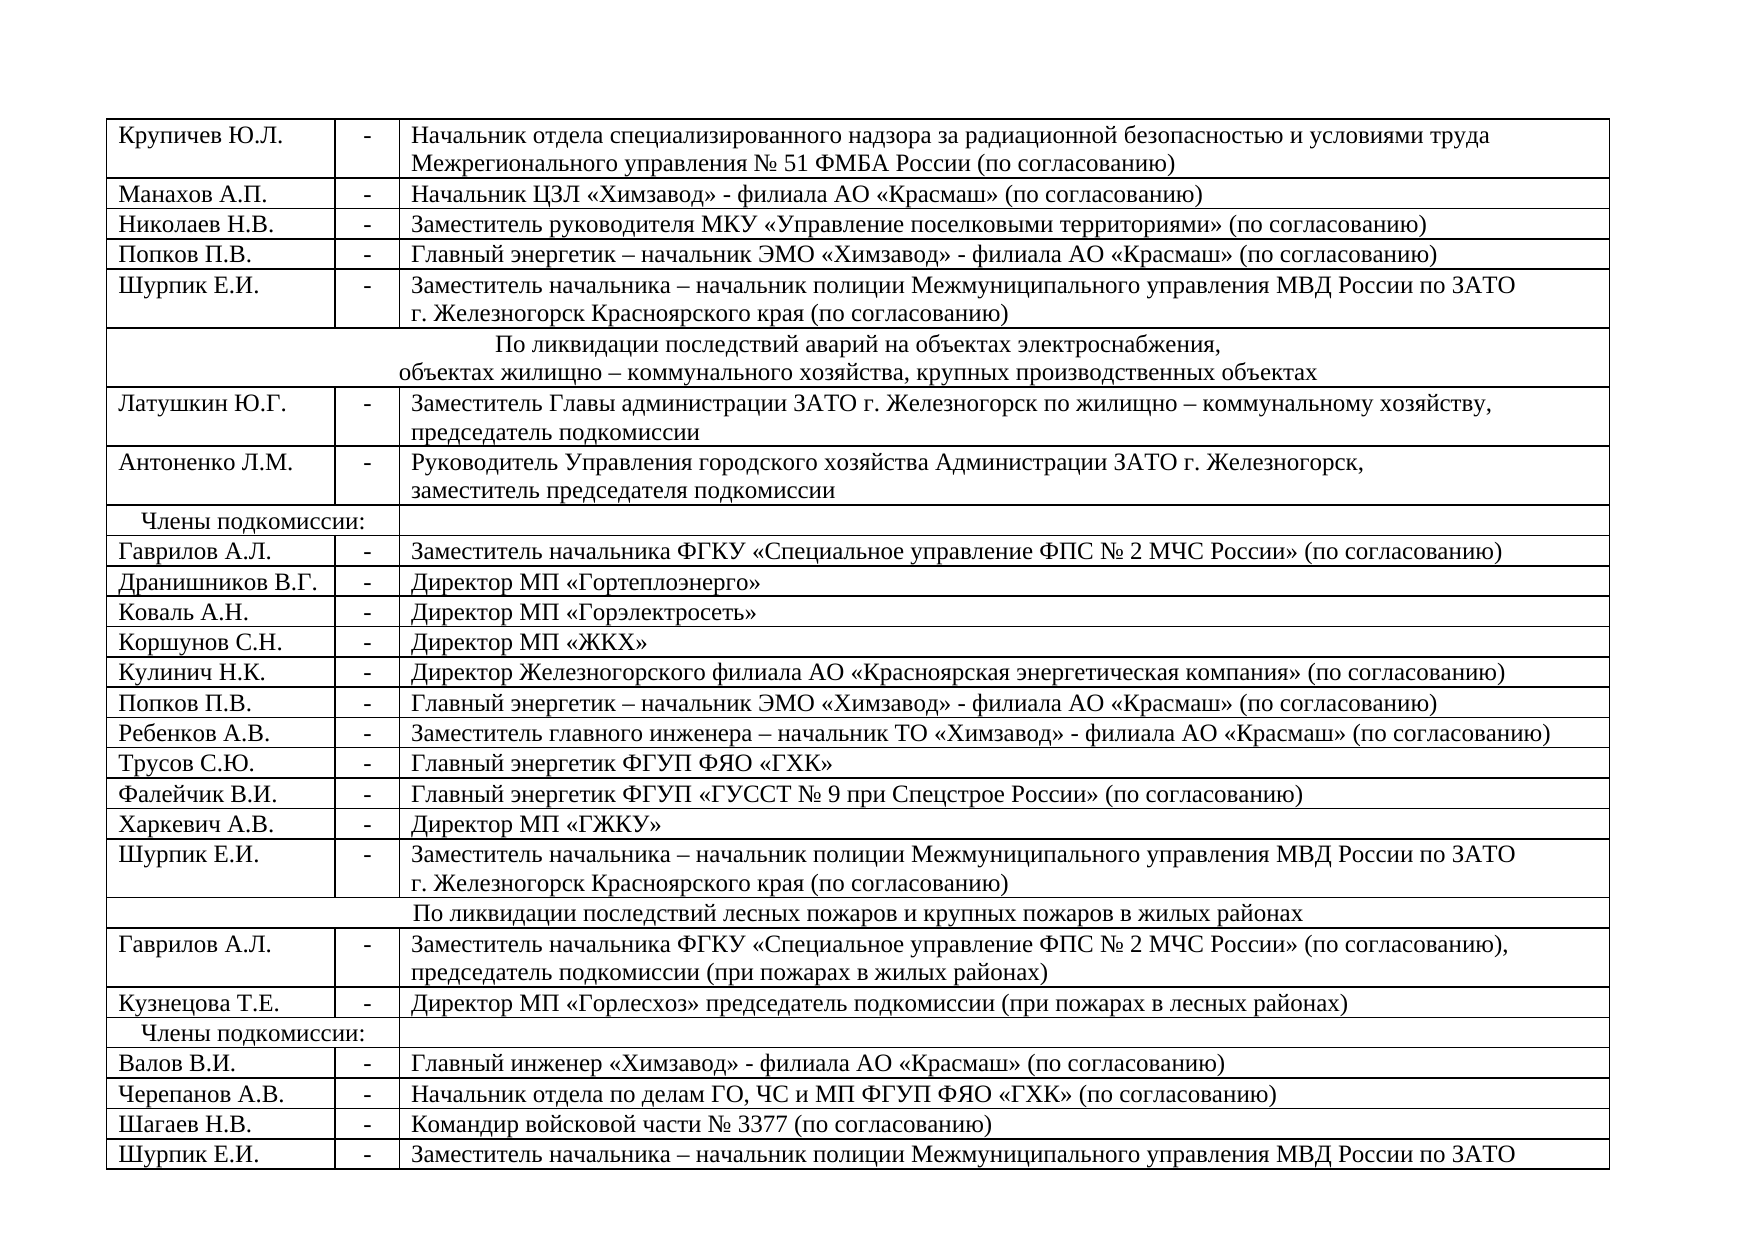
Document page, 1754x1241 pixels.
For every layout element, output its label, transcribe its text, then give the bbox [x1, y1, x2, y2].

table_cell Черепанов А.В. [107, 1079, 334, 1107]
table_cell - [336, 1048, 399, 1077]
table_cell - [336, 1140, 399, 1168]
table_cell - [336, 809, 399, 838]
table_cell - [336, 209, 399, 238]
table_cell Руководитель Управления городского хозяйства Администрации ЗАТО г. Железногорск, заместитель председателя подкомиссии [400, 447, 1609, 504]
table_cell По ликвидации последствий аварий на объектах электроснабжения, объектах жилищно – коммунального хозяйства, крупных производственных объектах [107, 329, 1609, 386]
table_cell Гаврилов А.Л. [107, 536, 334, 565]
table_cell Члены подкомиссии: [107, 1018, 399, 1047]
table_cell Коваль А.Н. [107, 597, 334, 626]
table_cell - [336, 1079, 399, 1107]
table_cell Главный энергетик ФГУП «ГУССТ № 9 при Спецстрое России» (по согласованию) [400, 779, 1609, 807]
table_cell Начальник ЦЗЛ «Химзавод» - филиала АО «Красмаш» (по согласованию) [400, 179, 1609, 207]
table_cell [400, 1018, 1609, 1047]
table_cell Главный энергетик – начальник ЭМО «Химзавод» - филиала АО «Красмаш» (по согласованию) [400, 240, 1609, 268]
table_cell По ликвидации последствий лесных пожаров и крупных пожаров в жилых районах [107, 898, 1609, 927]
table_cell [400, 1140, 1609, 1168]
table_cell - [336, 748, 399, 777]
table_cell Попков П.В. [107, 240, 334, 268]
table_cell Шурпик Е.И. [107, 840, 334, 897]
table_cell Главный энергетик – начальник ЭМО «Химзавод» - филиала АО «Красмаш» (по согласованию) [400, 688, 1609, 717]
table_cell Крупичев Ю.Л. [107, 120, 334, 177]
table_cell Директор МП «Горэлектросеть» [400, 597, 1609, 626]
table_cell Фалейчик В.И. [107, 779, 334, 807]
table_cell Коршунов С.Н. [107, 627, 334, 656]
table_cell Антоненко Л.М. [107, 447, 334, 504]
table_cell - [336, 779, 399, 807]
table_cell - [336, 447, 399, 504]
table_cell - [336, 179, 399, 207]
table_cell [400, 506, 1609, 535]
table_cell - [336, 718, 399, 747]
table_cell Директор МП «ГЖКУ» [400, 809, 1609, 838]
table_cell Николаев Н.В. [107, 209, 334, 238]
table_cell Директор Железногорского филиала АО «Красноярская энергетическая компания» (по согласованию) [400, 658, 1609, 686]
table_cell Директор МП «ЖКХ» [400, 627, 1609, 656]
table_cell Заместитель Главы администрации ЗАТО г. Железногорск по жилищно – коммунальному хозяйству, председатель подкомиссии [400, 388, 1609, 445]
table_cell Шагаев Н.В. [107, 1109, 334, 1138]
table_cell Члены подкомиссии: [107, 506, 399, 535]
table_cell Харкевич А.В. [107, 809, 334, 838]
table_cell Командир войсковой части № 3377 (по согласованию) [400, 1109, 1609, 1138]
table_cell - [336, 840, 399, 897]
table_cell - [336, 567, 399, 595]
table_cell - [336, 388, 399, 445]
table_cell Заместитель начальника – начальник полиции Межмуниципального управления МВД России по ЗАТО г. Железногорск Красноярского края (по согласованию) [400, 840, 1609, 897]
table_cell Заместитель начальника ФГКУ «Специальное управление ФПС № 2 МЧС России» (по согласованию), председатель подкомиссии (при пожарах в жилых районах) [400, 929, 1609, 986]
table_cell - [336, 658, 399, 686]
table_cell - [336, 627, 399, 656]
table_cell Заместитель начальника ФГКУ «Специальное управление ФПС № 2 МЧС России» (по согласованию) [400, 536, 1609, 565]
table_cell Кулинич Н.К. [107, 658, 334, 686]
table_cell - [336, 688, 399, 717]
table_cell Гаврилов А.Л. [107, 929, 334, 986]
table_cell - [336, 597, 399, 626]
table_cell - [336, 1109, 399, 1138]
table_cell Директор МП «Горлесхоз» председатель подкомиссии (при пожарах в лесных районах) [400, 988, 1609, 1017]
table_cell - [336, 120, 399, 177]
table_cell Валов В.И. [107, 1048, 334, 1077]
table_cell Заместитель руководителя МКУ «Управление поселковыми территориями» (по согласованию) [400, 209, 1609, 238]
table_cell Заместитель главного инженера – начальник ТО «Химзавод» - филиала АО «Красмаш» (по согласованию) [400, 718, 1609, 747]
table_cell Шурпик Е.И. [107, 270, 334, 327]
table_cell Кузнецова Т.Е. [107, 988, 334, 1017]
table_cell Дранишников В.Г. [107, 567, 334, 595]
table_cell Главный инженер «Химзавод» - филиала АО «Красмаш» (по согласованию) [400, 1048, 1609, 1077]
table_cell Попков П.В. [107, 688, 334, 717]
table_cell - [336, 240, 399, 268]
table_cell Латушкин Ю.Г. [107, 388, 334, 445]
table_cell Ребенков А.В. [107, 718, 334, 747]
table_cell Трусов С.Ю. [107, 748, 334, 777]
table_cell Начальник отдела специализированного надзора за радиационной безопасностью и условиями труда Межрегионального управления № 51 ФМБА России (по согласованию) [400, 120, 1609, 177]
table_cell Главный энергетик ФГУП ФЯО «ГХК» [400, 748, 1609, 777]
table_cell - [336, 988, 399, 1017]
table_cell Заместитель начальника – начальник полиции Межмуниципального управления МВД России по ЗАТО г. Железногорск Красноярского края (по согласованию) [400, 270, 1609, 327]
table_cell Манахов А.П. [107, 179, 334, 207]
table_cell - [336, 270, 399, 327]
table_cell Начальник отдела по делам ГО, ЧС и МП ФГУП ФЯО «ГХК» (по согласованию) [400, 1079, 1609, 1107]
table_cell Шурпик Е.И. [107, 1140, 334, 1168]
table_cell Директор МП «Гортеплоэнерго» [400, 567, 1609, 595]
table_cell - [336, 536, 399, 565]
table_cell - [336, 929, 399, 986]
